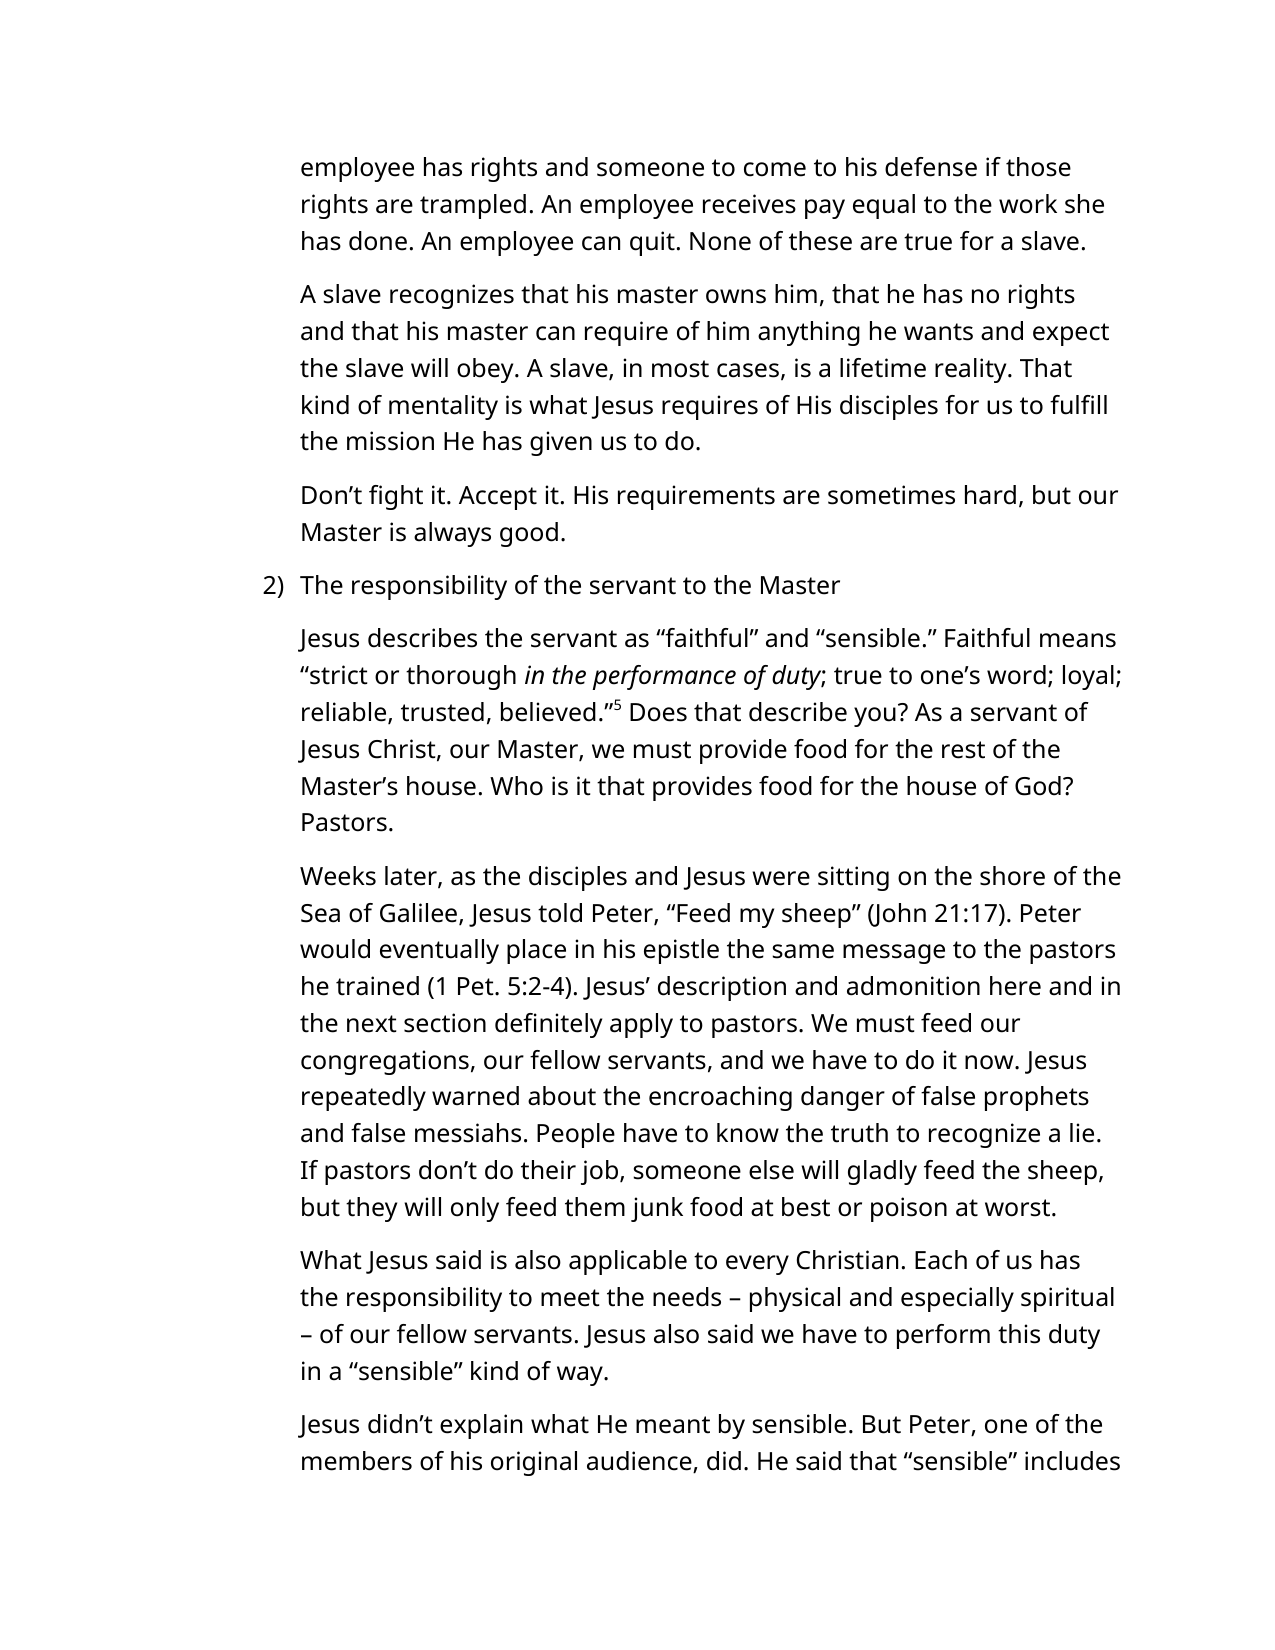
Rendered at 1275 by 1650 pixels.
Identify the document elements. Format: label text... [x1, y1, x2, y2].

text Don’t fight it. Accept it. His requirements are sometimes hard, but our Master is always good. [300, 477, 1125, 548]
text Jesus describes the servant as “faithful” and “sensible.” Faithful means “strict or thorough in the performance of duty; true to one’s word; loyal; reliable, trusted, believed.” Does that describe you? As a servant of Jesus Christ, our Master, we must provide food for the rest of the Master’s house. Who is it that provides food for the house of God? Pastors. [300, 621, 1125, 839]
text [300, 1407, 1125, 1477]
text What Jesus said is also applicable to every Christian. Each of us has the responsibility to meet the needs – physical and especially spiritual – of our fellow servants. Jesus also said we have to perform this duty in a “sensible” kind of way. [300, 1243, 1125, 1387]
text A slave recognizes that his master owns him, that he has no rights and that his master can require of him anything he wants and expect the slave will obey. A slave, in most cases, is a lifetime reality. That kind of mentality is what Jesus requires of His disciples for us to fulfill the mission He has given us to do. [300, 277, 1125, 458]
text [300, 150, 1125, 258]
text Weeks later, as the disciples and Jesus were sitting on the shore of the Sea of Galilee, Jesus told Peter, “Feed my sheep” (John 21:17). Peter would eventually place in his epistle the same message to the pastors he trained (1 Pet. 5:2-4). Jesus’ description and admonition here and in the next section definitely apply to pastors. We must feed our congregations, our fellow servants, and we have to do it now. Jesus repeatedly warned about the encroaching danger of false prophets and false messiahs. People have to know the truth to recognize a lie. If pastors don’t do their job, someone else will gladly feed the sheep, but they will only feed them junk food at best or poison at worst. [300, 858, 1125, 1223]
list The responsibility of the servant to the Master [262, 568, 1125, 602]
